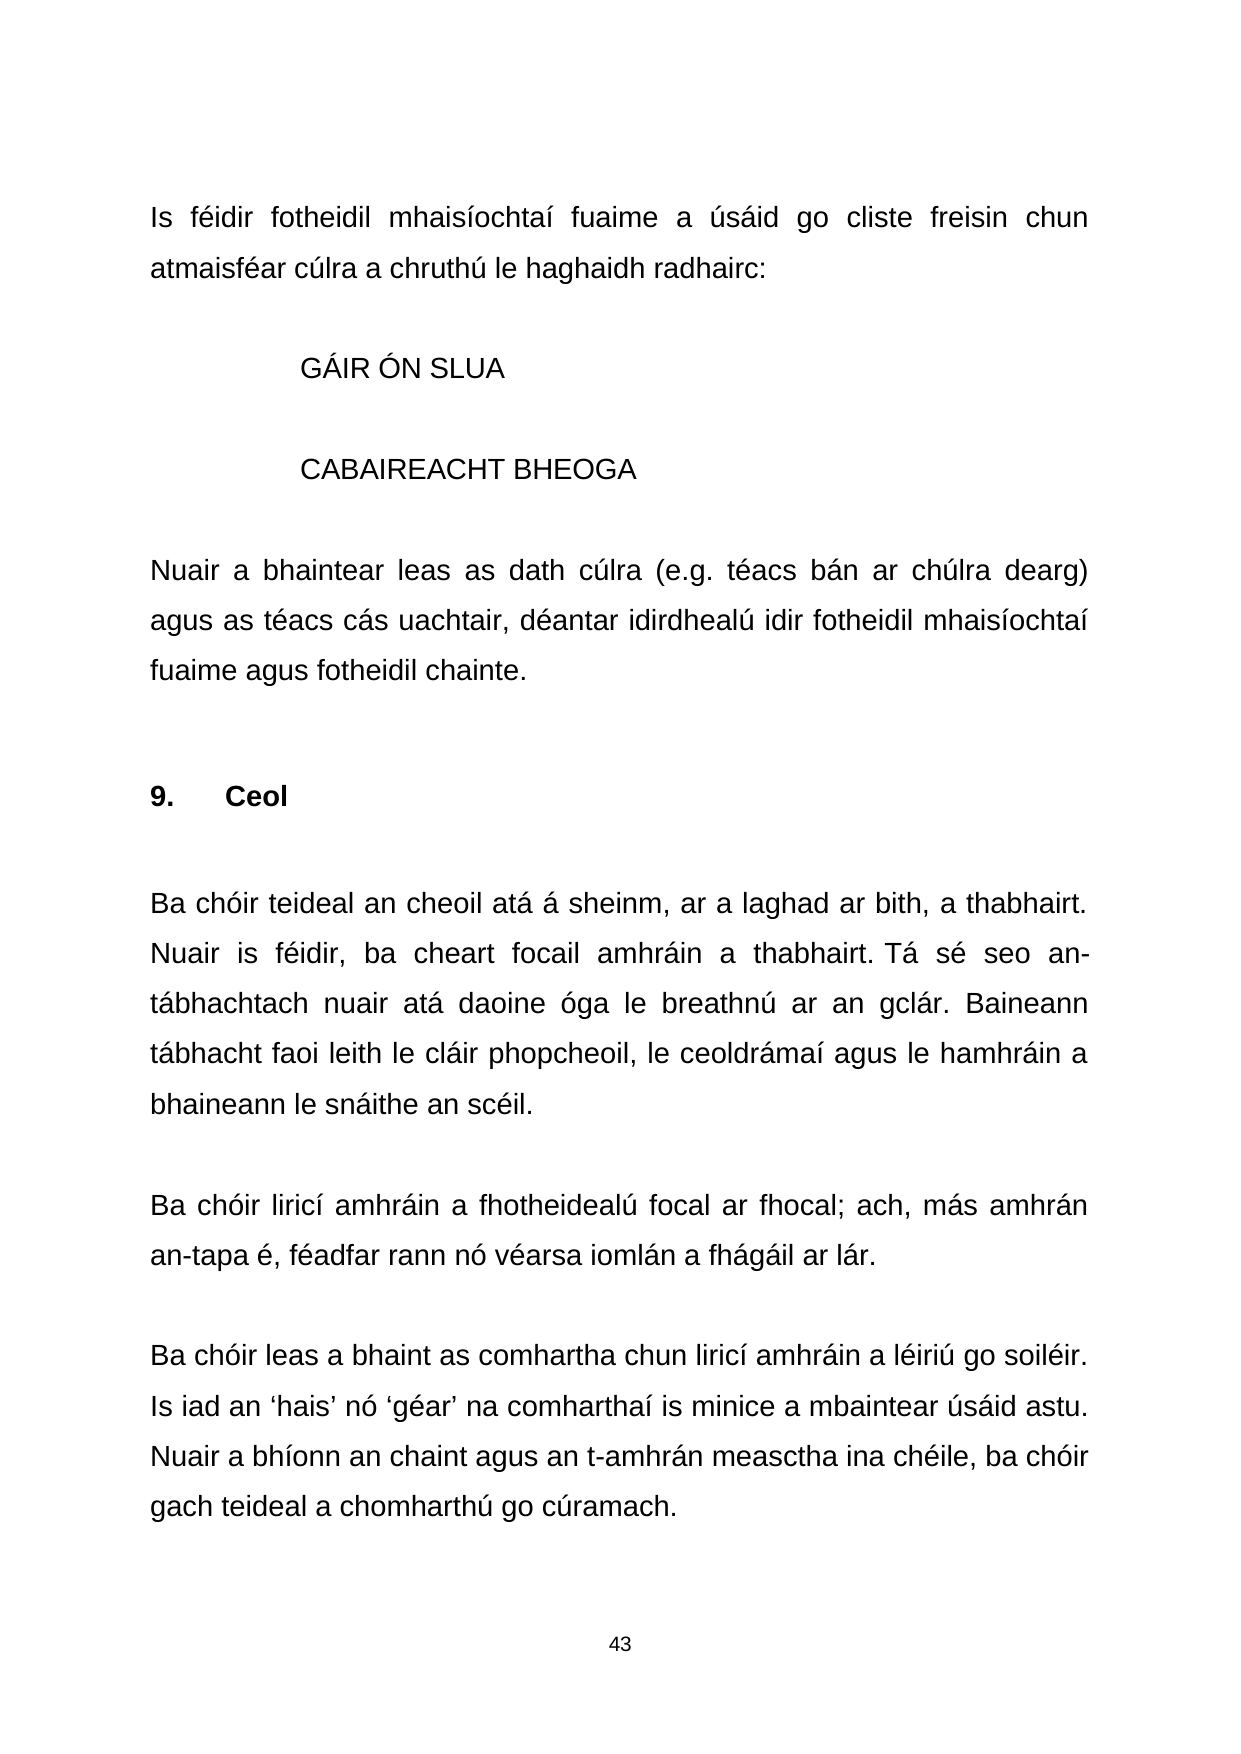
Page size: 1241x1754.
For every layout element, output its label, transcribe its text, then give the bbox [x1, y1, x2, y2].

text Ba chóir teideal an cheoil atá á sheinm, ar a laghad ar bith, a thabhairt. Nuair is féidir, ba cheart focail amhráin a thabhairt. Tá sé seo an-tábhachtach nuair atá daoine óga le breathnú ar an gclár. Baineann tábhacht faoi leith le cláir phopcheoil, le ceoldrámaí agus le hamhráin a bhaineann le snáithe an scéil. [150, 886, 1090, 1120]
text GÁIR ÓN SLUA [150, 351, 1090, 385]
text CABAIREACHT BHEOGA [150, 452, 1090, 485]
text Nuair a bhaintear leas as dath cúlra (e.g. téacs bán ar chúlra dearg) agus as téacs cás uachtair, déantar idirdhealú idir fotheidil mhaisíochtaí fuaime agus fotheidil chainte. [150, 552, 1090, 687]
text Ba chóir leas a bhaint as comhartha chun liricí amhráin a léiriú go soiléir. Is iad an ‘hais’ nó ‘géar’ na comharthaí is minice a mbaintear úsáid astu. Nuair a bhíonn an chaint agus an t-amhrán measctha ina chéile, ba chóir gach teideal a chomharthú go cúramach. [150, 1338, 1090, 1523]
text Is féidir fotheidil mhaisíochtaí fuaime a úsáid go cliste freisin chun atmaisféar cúlra a chruthú le haghaidh radhairc: [150, 200, 1090, 284]
subtitle Ceol [150, 779, 1090, 812]
text Ba chóir liricí amhráin a fhotheidealú focal ar fhocal; ach, más amhrán an-tapa é, féadfar rann nó véarsa iomlán a fhágáil ar lár. [150, 1187, 1090, 1271]
